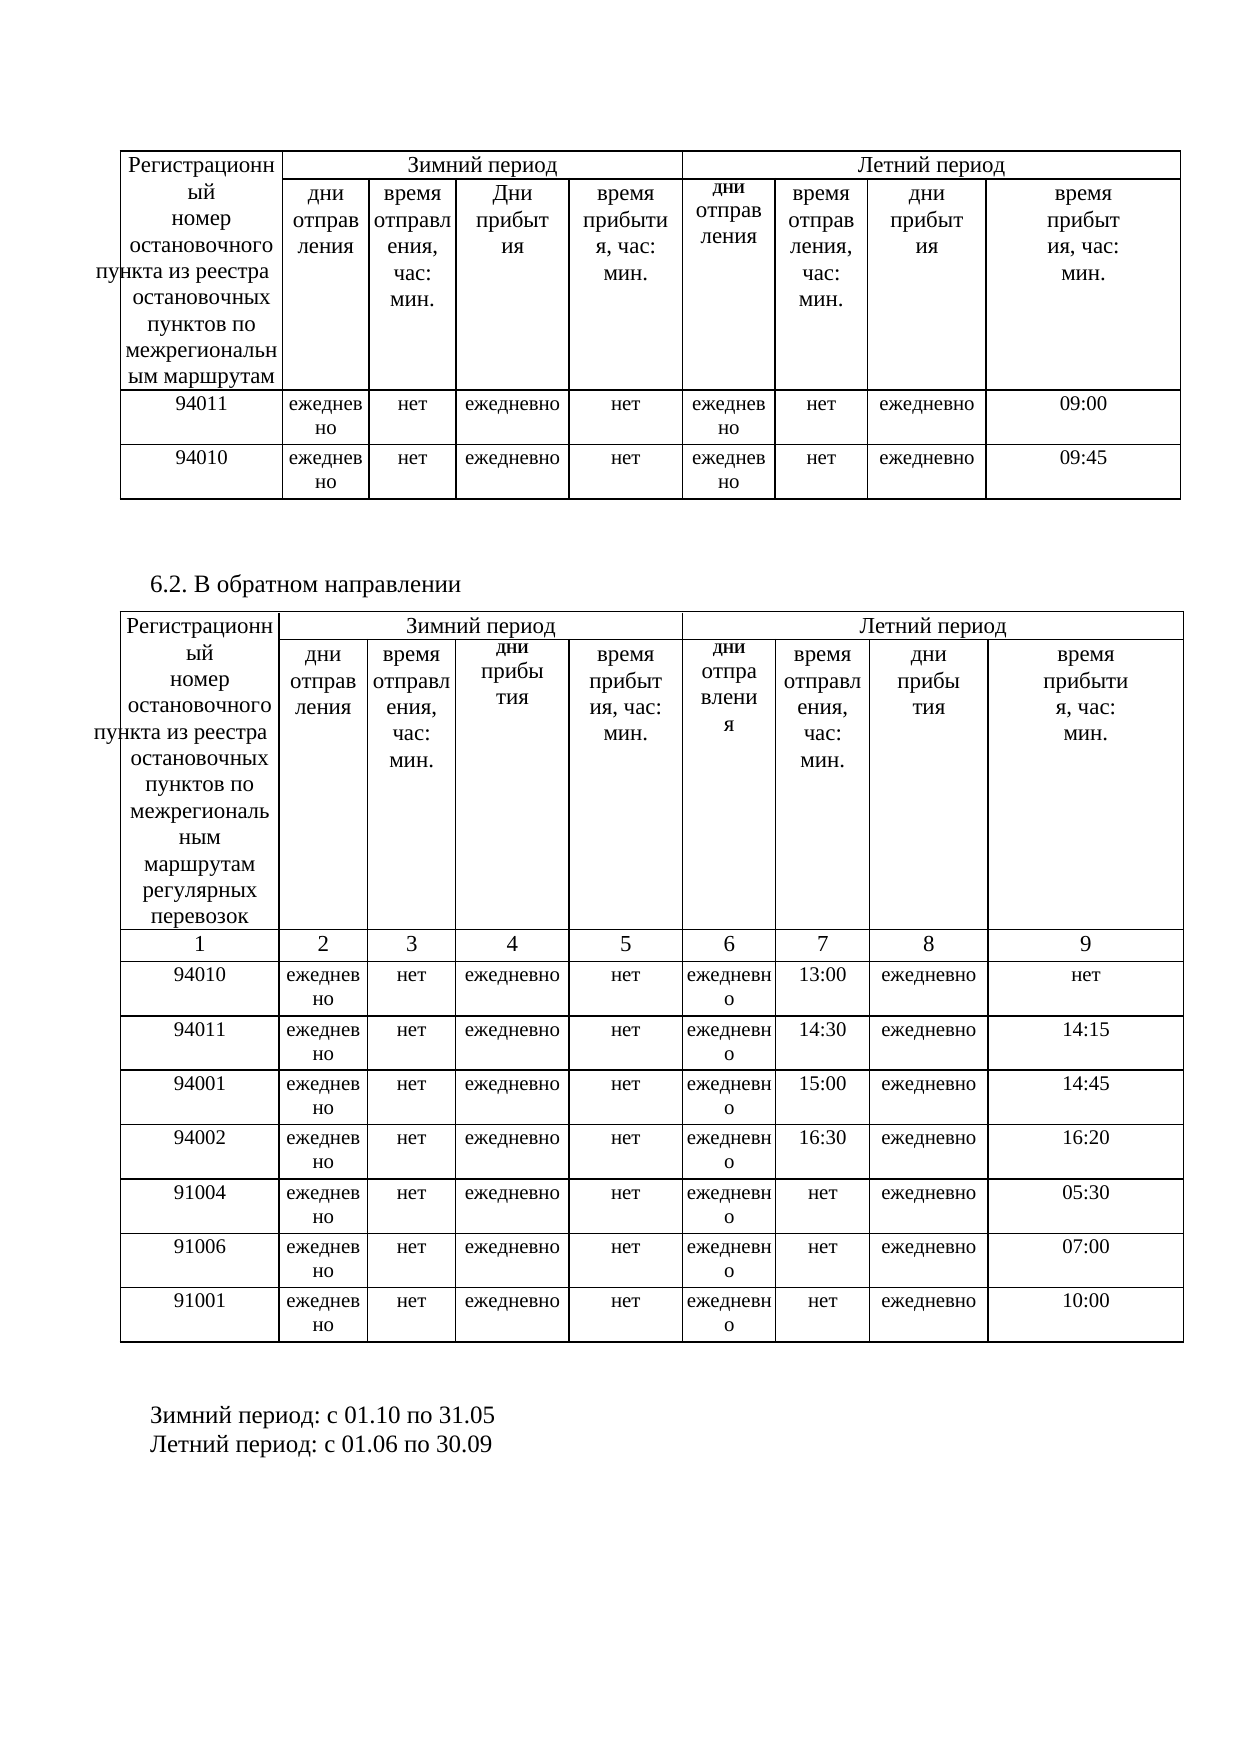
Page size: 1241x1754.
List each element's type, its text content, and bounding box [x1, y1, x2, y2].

table_cell ежедневно [683, 391, 774, 444]
table_cell ежедневно [456, 1071, 568, 1124]
table_cell 15:00 [776, 1071, 869, 1124]
table_cell ежедневно [456, 1180, 568, 1232]
table_cell 94002 [121, 1125, 278, 1178]
table_cell ежедневно [283, 445, 368, 498]
table_cell 9 [989, 930, 1183, 961]
table_cell 7 [776, 930, 869, 961]
table_cell ежедневно [456, 962, 568, 1015]
table_cell 3 [368, 930, 455, 961]
table_cell нет [776, 445, 867, 498]
table_cell 94011 [121, 1017, 278, 1069]
table_cell нет [368, 1071, 455, 1124]
table_cell время отправл ения, час: мин. [370, 180, 455, 389]
table_cell нет [368, 1125, 455, 1178]
table_cell 14:15 [989, 1017, 1183, 1069]
table_cell 16:30 [776, 1125, 869, 1178]
table_cell Дни прибыт ия [457, 180, 568, 389]
table_cell нет [570, 1180, 682, 1232]
table_cell нет [368, 1180, 455, 1232]
table_cell 09:45 [987, 445, 1180, 498]
table_cell 10:00 [989, 1288, 1183, 1341]
table_cell ежедневно [870, 1234, 987, 1287]
table_cell ежедневно [456, 1125, 568, 1178]
table_cell нет [368, 1234, 455, 1287]
table_cell ежедневно [457, 391, 568, 444]
table_cell нет [368, 962, 455, 1015]
table_cell ДНИ отправ ления [683, 180, 774, 389]
table_cell ежедневно [870, 1071, 987, 1124]
table_cell время прибыти я, час: мин. [989, 640, 1183, 929]
table_cell ежедневно [870, 1180, 987, 1232]
table_cell нет [570, 1071, 682, 1124]
table_cell нет [570, 391, 682, 444]
table_cell ДНИ прибы тия [456, 640, 568, 929]
table_cell ежедневно [283, 391, 368, 444]
table_cell ежедневно [870, 1017, 987, 1069]
table_header Регистрационный номер остановочного пункта из реестра остановочных пунктов по межрегиональным маршрутам регулярных перевозок [121, 612, 279, 929]
table_cell 94001 [121, 1071, 278, 1124]
table_cell ежедневно [870, 1125, 987, 1178]
table_cell время отправ ления, час: мин. [776, 180, 867, 389]
table_cell нет [570, 445, 682, 498]
text Зимний период: с 01.10 по 31.05 [150, 1400, 1090, 1429]
table_cell 14:45 [989, 1071, 1183, 1124]
table_cell ежедневно [280, 1234, 367, 1287]
text 6.2. В обратном направлении [150, 569, 1090, 598]
table_cell время отправл ения, час: мин. [368, 640, 455, 929]
table_header Зимний период [283, 152, 682, 178]
table_header Летний период [683, 612, 1183, 639]
table_cell нет [776, 1288, 869, 1341]
table_cell ежедневно [683, 445, 774, 498]
table_cell 14:30 [776, 1017, 869, 1069]
table_cell 13:00 [776, 962, 869, 1015]
table_cell нет [570, 1017, 682, 1069]
table_cell ежедневно [683, 1180, 775, 1232]
table_cell 91006 [121, 1234, 278, 1287]
table_cell нет [370, 391, 455, 444]
table_cell ежедневно [280, 1125, 367, 1178]
table_cell дни отправ ления [280, 640, 367, 929]
table_cell дни прибыт ия [868, 180, 985, 389]
table_cell нет [370, 445, 455, 498]
table_cell 6 [683, 930, 775, 961]
table_cell ежедневно [683, 1071, 775, 1124]
table_cell 07:00 [989, 1234, 1183, 1287]
table_cell ежедневно [457, 445, 568, 498]
table_cell ежедневно [868, 445, 985, 498]
table_cell нет [776, 391, 867, 444]
table_cell нет [776, 1234, 869, 1287]
table_cell 05:30 [989, 1180, 1183, 1232]
table_header Регистрационный номер остановочного пункта из реестра остановочных пунктов по межрегиональным маршрутам регулярных перевозок [121, 152, 282, 389]
table_cell нет [368, 1017, 455, 1069]
table_cell нет [570, 1125, 682, 1178]
table_cell ежедневно [456, 1288, 568, 1341]
table_cell ежедневно [280, 962, 367, 1015]
table_cell ДНИ отпра влени я [683, 640, 775, 929]
table_cell время прибыт ия, час: мин. [987, 180, 1180, 389]
table_header Летний период [683, 152, 1180, 178]
table_cell нет [570, 1234, 682, 1287]
table_cell ежедневно [456, 1234, 568, 1287]
table_cell ежедневно [280, 1071, 367, 1124]
table_cell время прибыти я, час: мин. [570, 180, 682, 389]
table_cell нет [989, 962, 1183, 1015]
table_header Зимний период [280, 612, 682, 639]
table_cell 91004 [121, 1180, 278, 1232]
table_cell 91001 [121, 1288, 278, 1341]
table_cell время прибыт ия, час: мин. [570, 640, 682, 929]
table_cell ежедневно [683, 1125, 775, 1178]
table_cell 94011 [121, 391, 282, 444]
table_cell нет [570, 1288, 682, 1341]
table_cell ежедневно [280, 1180, 367, 1232]
table_cell ежедневно [456, 1017, 568, 1069]
table_cell ежедневно [280, 1017, 367, 1069]
table_cell ежедневно [683, 962, 775, 1015]
text Летний период: с 01.06 по 30.09 [150, 1429, 1090, 1458]
table_cell 4 [456, 930, 568, 961]
table_cell 5 [570, 930, 682, 961]
table_cell нет [368, 1288, 455, 1341]
table_cell 94010 [121, 962, 278, 1015]
table_cell ежедневно [870, 962, 987, 1015]
table_cell 8 [870, 930, 987, 961]
table_cell ежедневно [683, 1234, 775, 1287]
table_cell ежедневно [683, 1288, 775, 1341]
table_cell дни отправ ления [283, 180, 368, 389]
table_cell нет [776, 1180, 869, 1232]
table_cell ежедневно [870, 1288, 987, 1341]
table_cell 2 [280, 930, 367, 961]
table_cell ежедневно [683, 1017, 775, 1069]
table_cell ежедневно [868, 391, 985, 444]
table_cell дни прибы тия [870, 640, 987, 929]
table_cell время отправл ения, час: мин. [776, 640, 869, 929]
table_cell 94010 [121, 445, 282, 498]
table_cell 16:20 [989, 1125, 1183, 1178]
table_cell 1 [121, 930, 278, 961]
table_cell нет [570, 962, 682, 1015]
table_cell 09:00 [987, 391, 1180, 444]
table_cell ежедневно [280, 1288, 367, 1341]
